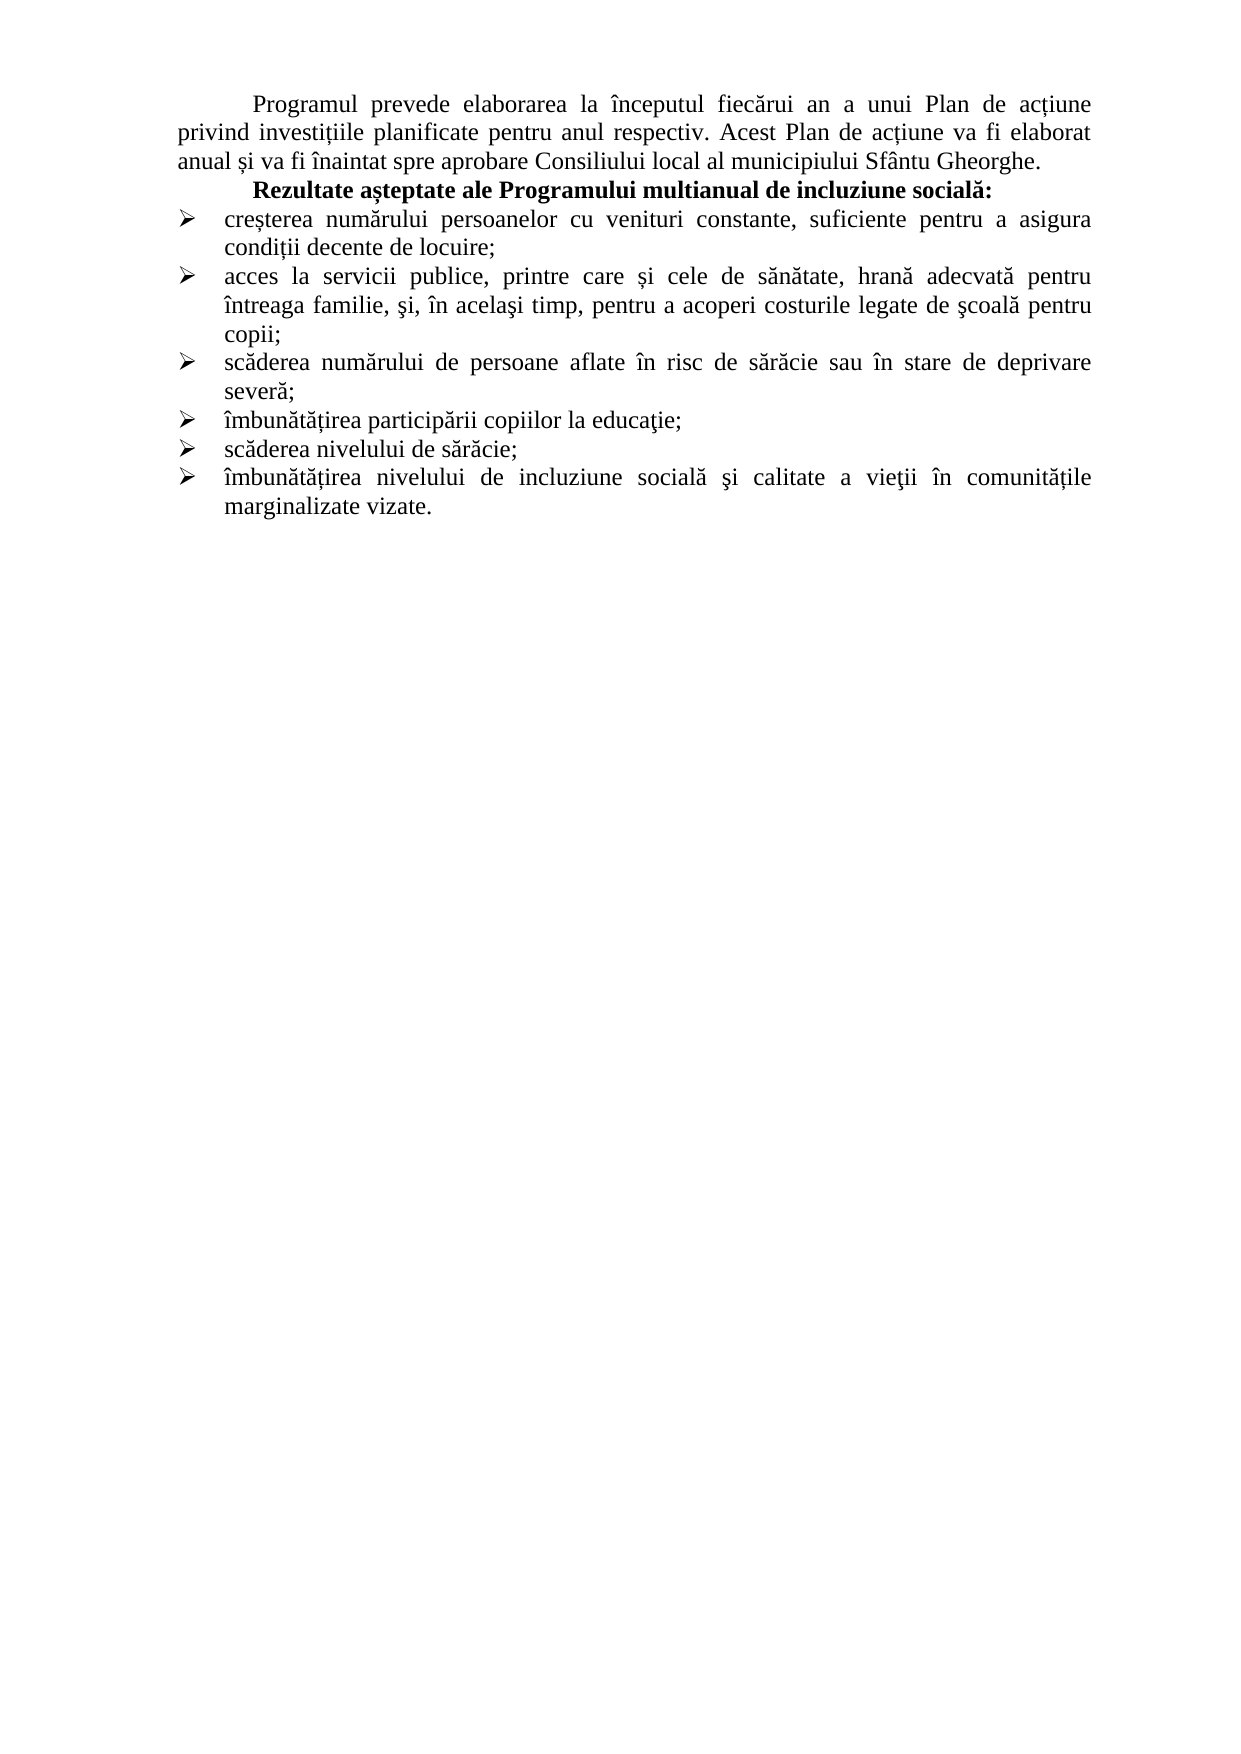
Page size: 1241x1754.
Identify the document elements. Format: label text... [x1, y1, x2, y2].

list acces la servicii publice, printre care și cele de sănătate, hrană adecvată pentru întreaga familie, şi, în acelaşi timp, pentru a acoperi costurile legate de şcoală pentru copii; [177, 261, 1092, 347]
list scăderea numărului de persoane aflate în risc de sărăcie sau în stare de deprivare severă; [177, 347, 1092, 405]
text Rezultate așteptate ale Programului multianual de incluziune socială: [177, 175, 1092, 204]
list creșterea numărului persoanelor cu venituri constante, suficiente pentru a asigura condiții decente de locuire; [177, 204, 1092, 261]
text Programul prevede elaborarea la începutul fiecărui an a unui Plan de acțiune privind investițiile planificate pentru anul respectiv. Acest Plan de acțiune va fi elaborat anual și va fi înaintat spre aprobare Consiliului local al municipiului Sfântu Gheorghe. [177, 89, 1092, 175]
list scăderea nivelului de sărăcie; [177, 434, 1092, 462]
list îmbunătățirea nivelului de incluziune socială şi calitate a vieţii în comunitățile marginalizate vizate. [177, 462, 1092, 520]
list îmbunătățirea participării copiilor la educaţie; [177, 405, 1092, 434]
